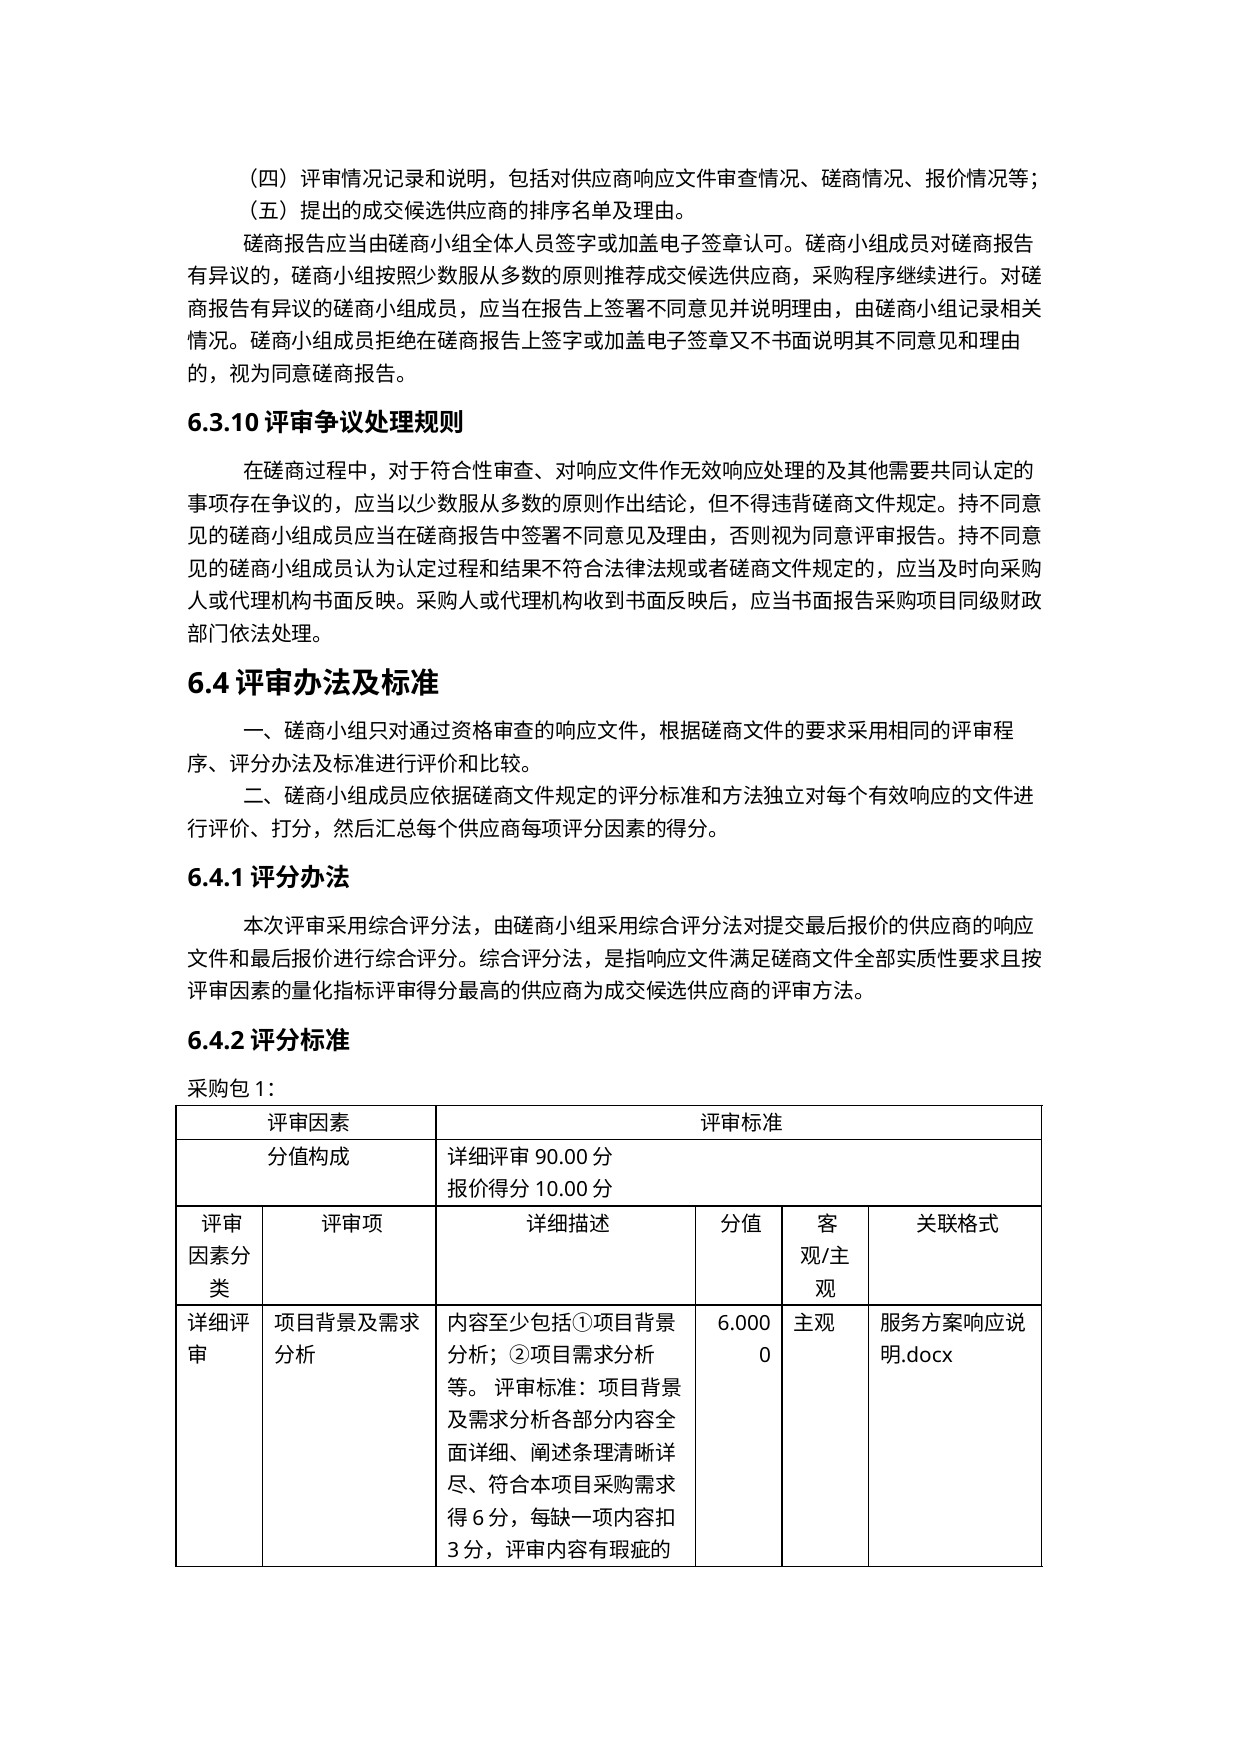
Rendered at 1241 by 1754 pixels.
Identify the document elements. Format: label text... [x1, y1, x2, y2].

table_cell 服务方案响应说明.docx [869, 1306, 1041, 1566]
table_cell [437, 1306, 695, 1566]
text 一、磋商小组只对通过资格审查的响应文件，根据磋商文件的要求采用相同的评审程序、评分办法及标准进行评价和比较。 [187, 714, 1053, 779]
text 6.4.2评分标准 [187, 1007, 1053, 1072]
table_cell 6.0000 [696, 1306, 781, 1566]
table_header 评审因素 [177, 1106, 435, 1138]
table_cell 评审因素分类 [177, 1207, 262, 1304]
table_cell 客观/主观 [783, 1207, 868, 1304]
table_cell 详细评审90.00分 报价得分10.00分 [437, 1140, 1041, 1205]
table_header 评审标准 [437, 1106, 1041, 1138]
table_cell 评审项 [263, 1207, 435, 1304]
text （四）评审情况记录和说明，包括对供应商响应文件审查情况、磋商情况、报价情况等； [187, 162, 1053, 194]
text 二、磋商小组成员应依据磋商文件规定的评分标准和方法独立对每个有效响应的文件进行评价、打分，然后汇总每个供应商每项评分因素的得分。 [187, 779, 1053, 844]
text 磋商报告应当由磋商小组全体人员签字或加盖电子签章认可。磋商小组成员对磋商报告有异议的，磋商小组按照少数服从多数的原则推荐成交候选供应商，采购程序继续进行。对磋商报告有异议的磋商小组成员，应当在报告上签署不同意见并说明理由，由磋商小组记录相关情况。磋商小组成员拒绝在磋商报告上签字或加盖电子签章又不书面说明其不同意见和理由的，视为同意磋商报告。 [187, 227, 1053, 389]
table_cell 关联格式 [869, 1207, 1041, 1304]
table_cell 分值构成 [177, 1140, 435, 1205]
text 采购包1： [187, 1072, 1053, 1104]
text （五）提出的成交候选供应商的排序名单及理由。 [187, 194, 1053, 227]
text 6.4.1评分办法 [187, 844, 1053, 909]
table_cell 详细评审 [177, 1306, 262, 1566]
table_cell 分值 [696, 1207, 781, 1304]
table_cell 详细描述 [437, 1207, 695, 1304]
text 6.4评审办法及标准 [187, 649, 1053, 714]
text 本次评审采用综合评分法，由磋商小组采用综合评分法对提交最后报价的供应商的响应文件和最后报价进行综合评分。综合评分法，是指响应文件满足磋商文件全部实质性要求且按评审因素的量化指标评审得分最高的供应商为成交候选供应商的评审方法。 [187, 909, 1053, 1007]
table_cell 主观 [783, 1306, 868, 1566]
text 6.3.10评审争议处理规则 [187, 389, 1053, 454]
table_cell 项目背景及需求分析 [263, 1306, 435, 1566]
text 在磋商过程中，对于符合性审查、对响应文件作无效响应处理的及其他需要共同认定的事项存在争议的，应当以少数服从多数的原则作出结论，但不得违背磋商文件规定。持不同意见的磋商小组成员应当在磋商报告中签署不同意见及理由，否则视为同意评审报告。持不同意见的磋商小组成员认为认定过程和结果不符合法律法规或者磋商文件规定的，应当及时向采购人或代理机构书面反映。采购人或代理机构收到书面反映后，应当书面报告采购项目同级财政部门依法处理。 [187, 454, 1053, 649]
